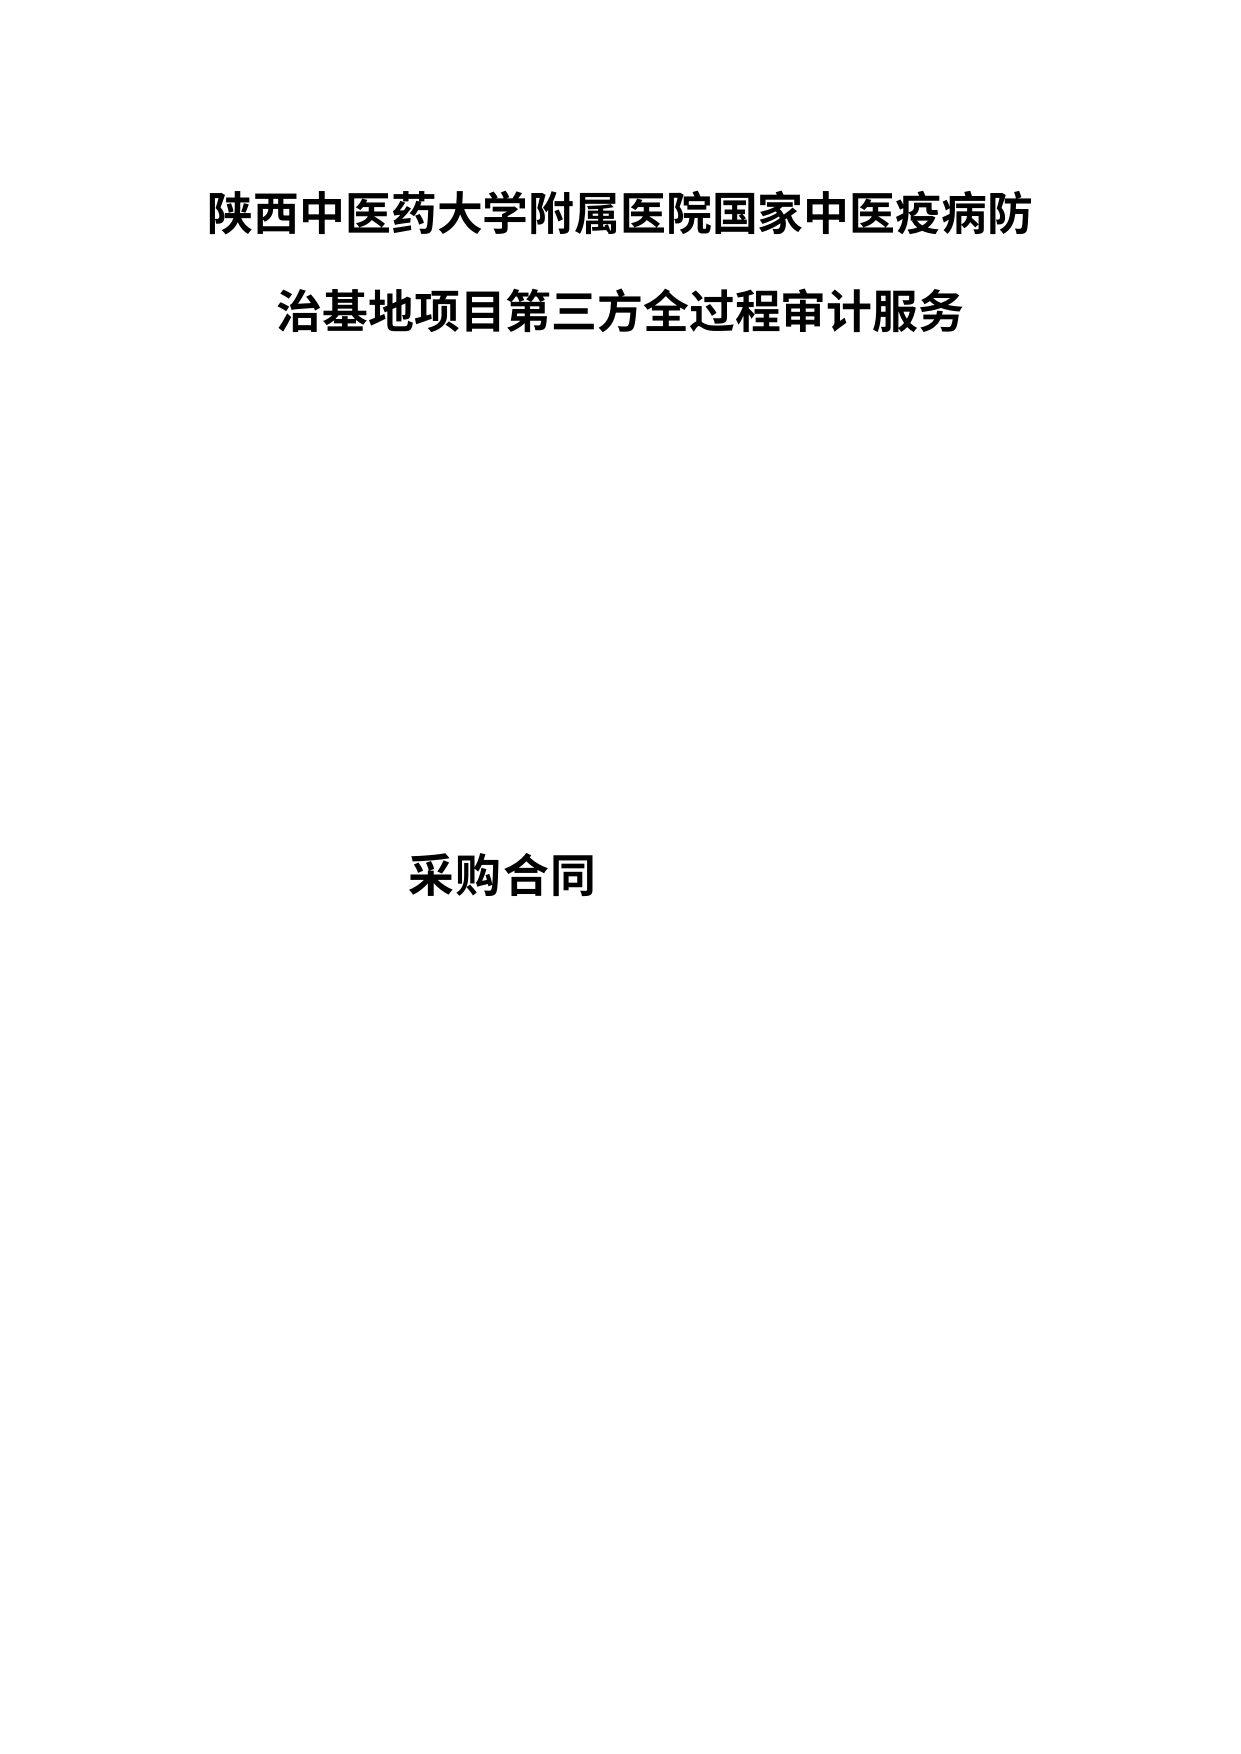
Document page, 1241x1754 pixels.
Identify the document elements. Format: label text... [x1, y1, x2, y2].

text 采购合同 [187, 838, 1053, 935]
text 陕西中医药大学附属医院国家中医疫病防治基地项目第三方全过程审计服务 [187, 162, 1053, 357]
